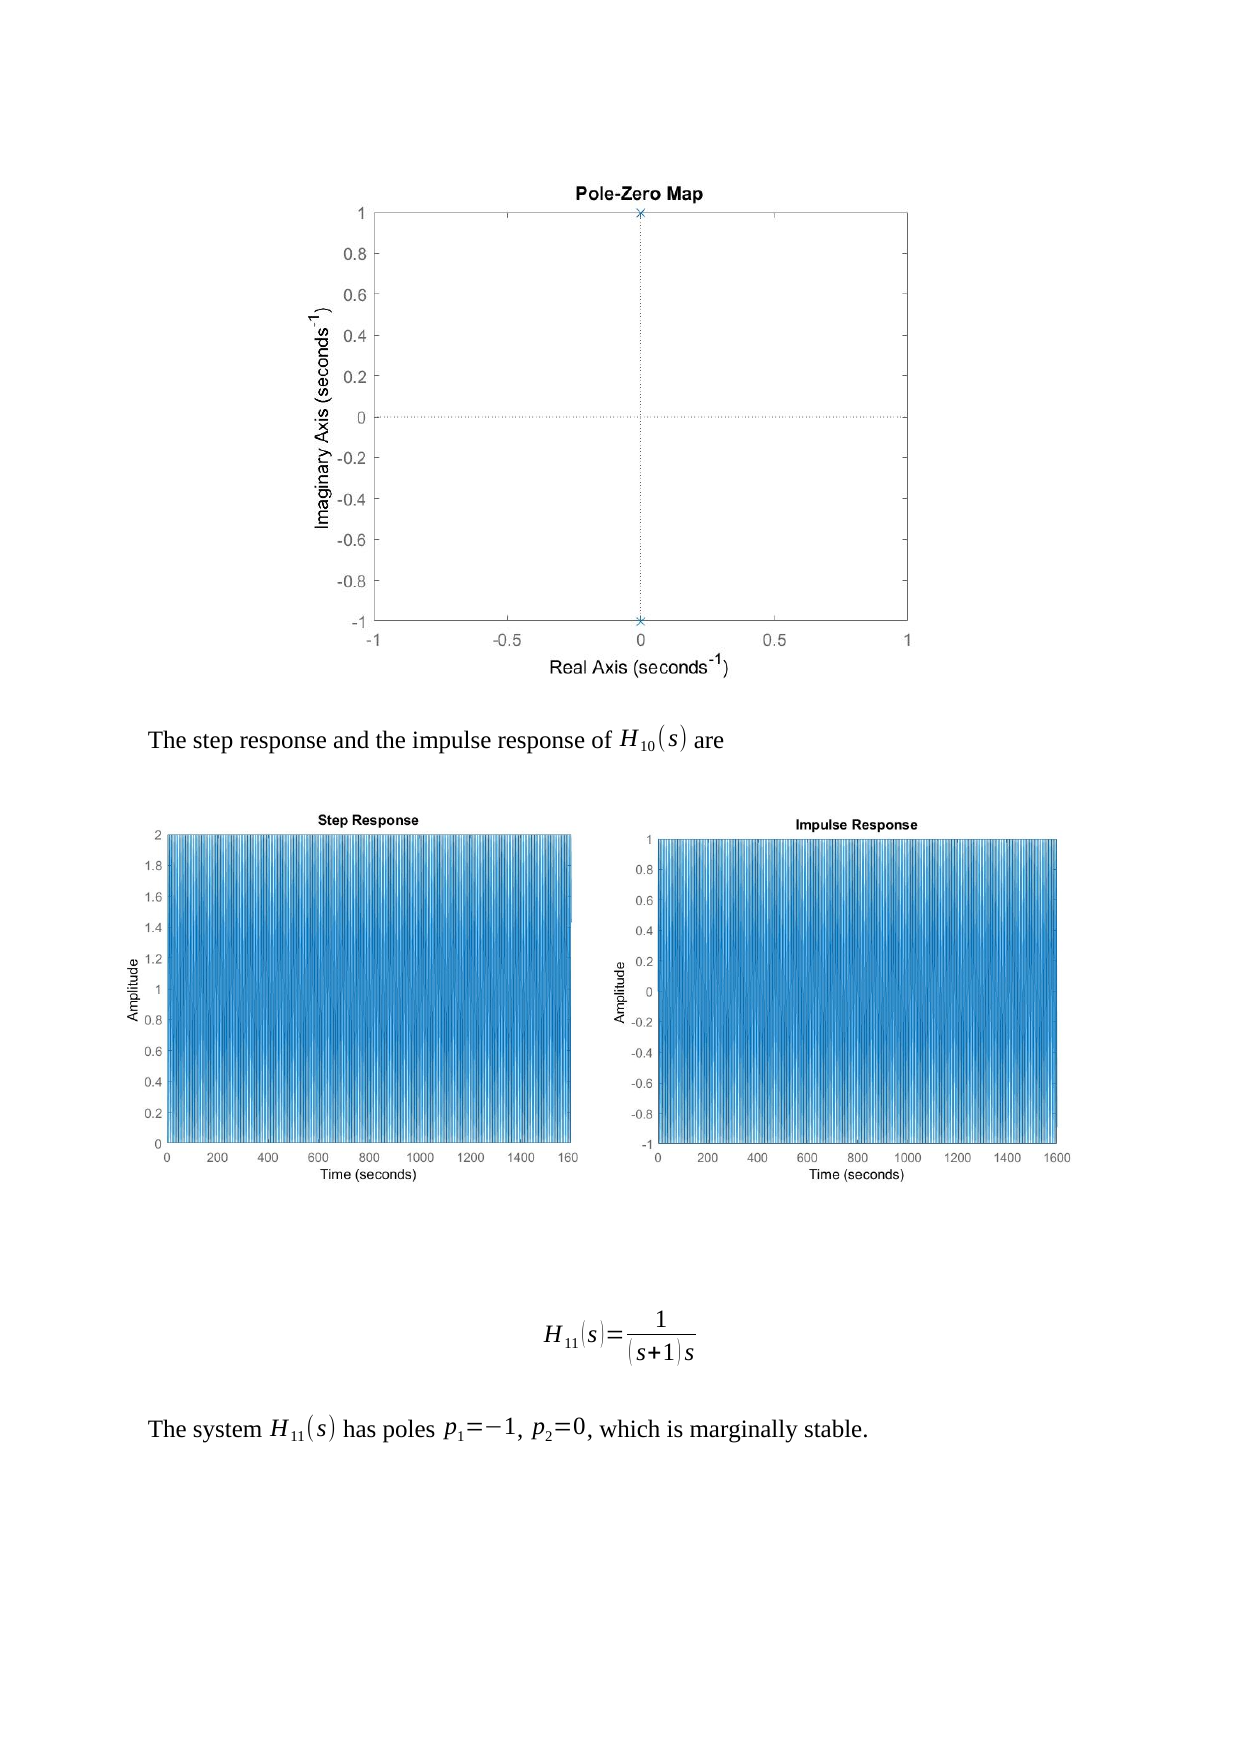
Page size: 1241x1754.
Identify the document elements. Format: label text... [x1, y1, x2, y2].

picture [266, 147, 974, 679]
text The system has poles , , which is marginally stable. [148, 1413, 1093, 1445]
picture [86, 785, 1103, 1186]
text The step response and the impulse response of are [148, 723, 1093, 755]
